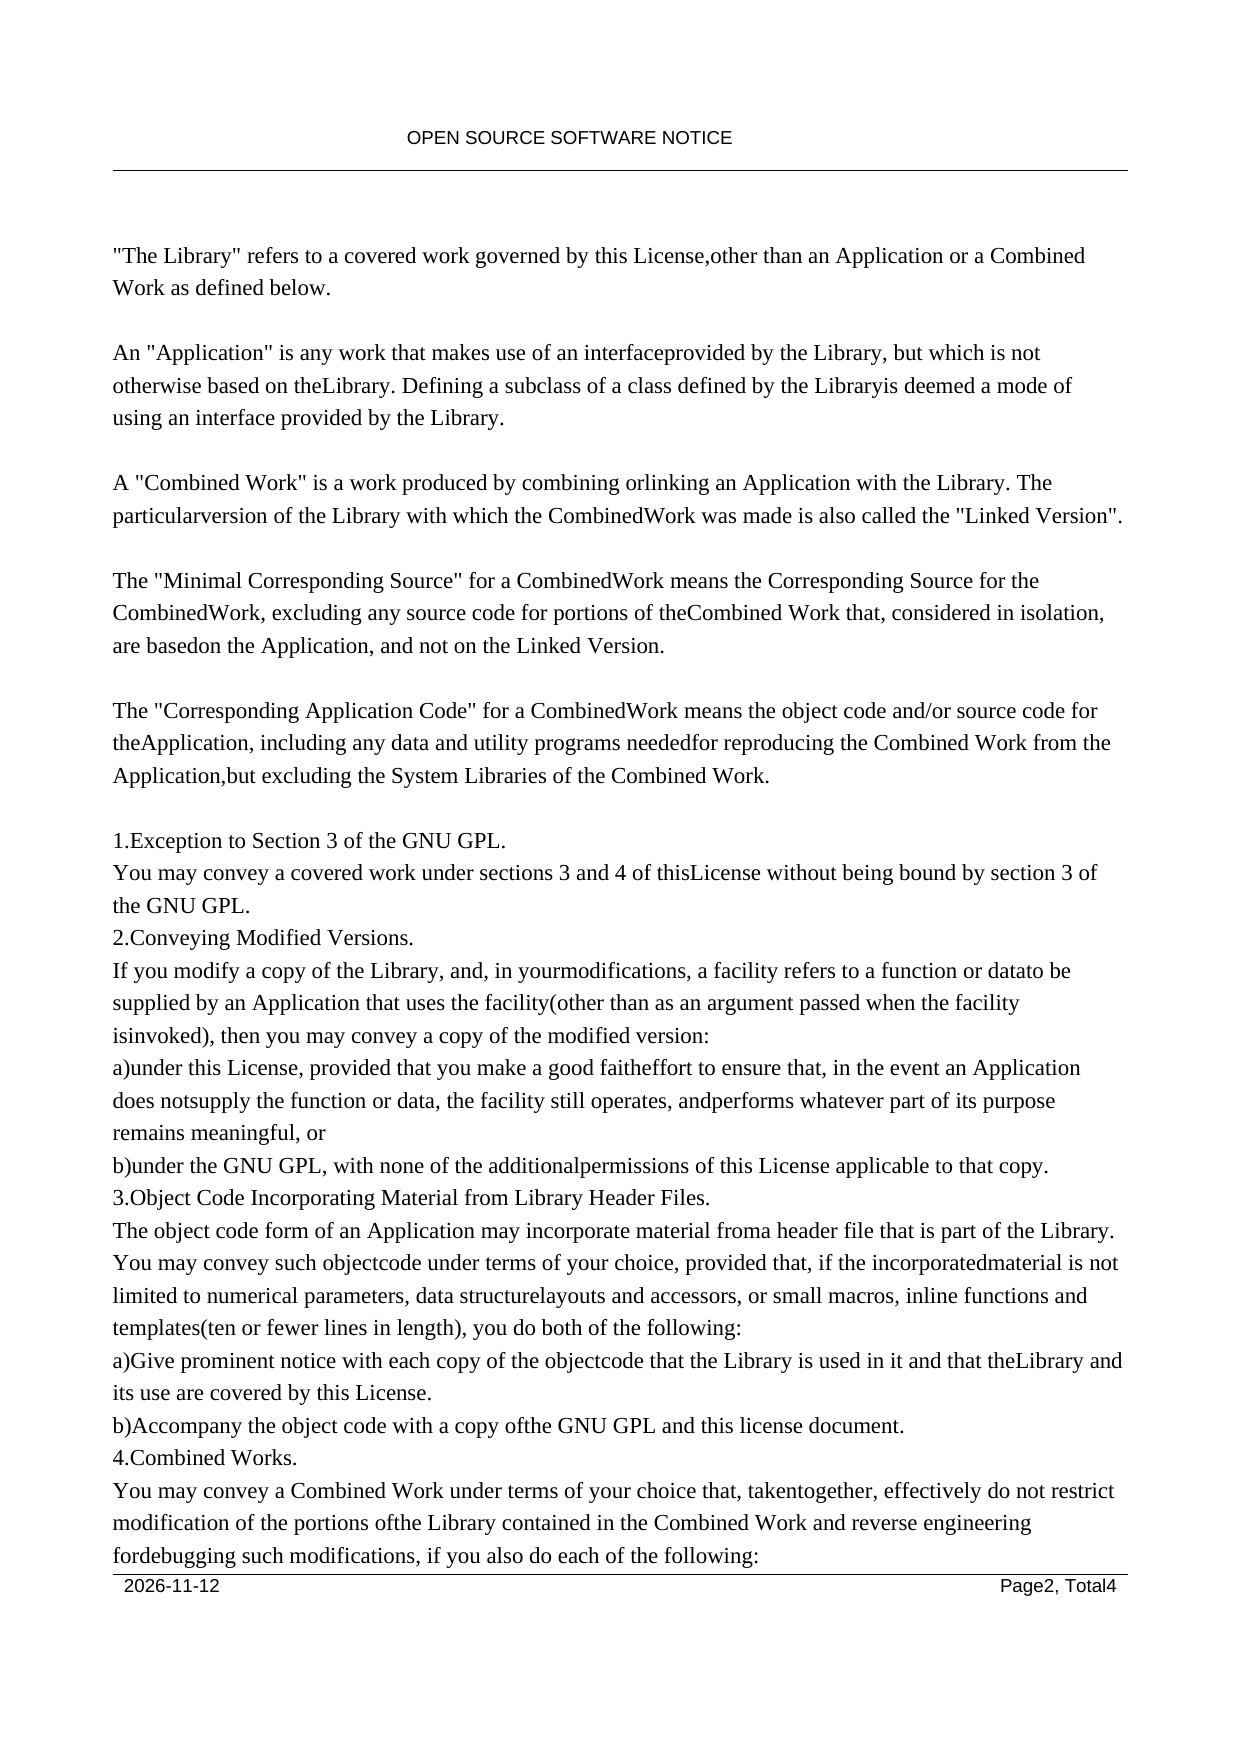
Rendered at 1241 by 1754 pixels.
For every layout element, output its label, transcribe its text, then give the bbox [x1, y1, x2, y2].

text The "Corresponding Application Code" for a CombinedWork means the object code and/or source code for theApplication, including any data and utility programs neededfor reproducing the Combined Work from the Application,but excluding the System Libraries of the Combined Work. [112, 694, 1128, 791]
text b)Accompany the object code with a copy ofthe GNU GPL and this license document. [112, 1409, 1128, 1441]
text 4.Combined Works. [112, 1441, 1128, 1474]
text "The Library" refers to a covered work governed by this License,other than an Application or a Combined Work as defined below. [112, 239, 1128, 304]
text 1.Exception to Section 3 of the GNU GPL. [112, 824, 1128, 856]
text b)under the GNU GPL, with none of the additionalpermissions of this License applicable to that copy. [112, 1149, 1128, 1181]
text A "Combined Work" is a work produced by combining orlinking an Application with the Library. The particularversion of the Library with which the CombinedWork was made is also called the "Linked Version". [112, 466, 1128, 531]
text If you modify a copy of the Library, and, in yourmodifications, a facility refers to a function or datato be supplied by an Application that uses the facility(other than as an argument passed when the facility isinvoked), then you may convey a copy of the modified version: [112, 954, 1128, 1051]
text a)under this License, provided that you make a good faitheffort to ensure that, in the event an Application does notsupply the function or data, the facility still operates, andperforms whatever part of its purpose remains meaningful, or [112, 1051, 1128, 1149]
text You may convey a Combined Work under terms of your choice that, takentogether, effectively do not restrict modification of the portions ofthe Library contained in the Combined Work and reverse engineering fordebugging such modifications, if you also do each of the following: [112, 1474, 1128, 1571]
text An "Application" is any work that makes use of an interfaceprovided by the Library, but which is not otherwise based on theLibrary. Defining a subclass of a class defined by the Libraryis deemed a mode of using an interface provided by the Library. [112, 336, 1128, 434]
text a)Give prominent notice with each copy of the objectcode that the Library is used in it and that theLibrary and its use are covered by this License. [112, 1344, 1128, 1409]
text The object code form of an Application may incorporate material froma header file that is part of the Library. You may convey such objectcode under terms of your choice, provided that, if the incorporatedmaterial is not limited to numerical parameters, data structurelayouts and accessors, or small macros, inline functions and templates(ten or fewer lines in length), you do both of the following: [112, 1214, 1128, 1344]
text You may convey a covered work under sections 3 and 4 of thisLicense without being bound by section 3 of the GNU GPL. [112, 856, 1128, 921]
text 2.Conveying Modified Versions. [112, 921, 1128, 954]
text 3.Object Code Incorporating Material from Library Header Files. [112, 1181, 1128, 1214]
text The "Minimal Corresponding Source" for a CombinedWork means the Corresponding Source for the CombinedWork, excluding any source code for portions of theCombined Work that, considered in isolation, are basedon the Application, and not on the Linked Version. [112, 564, 1128, 661]
